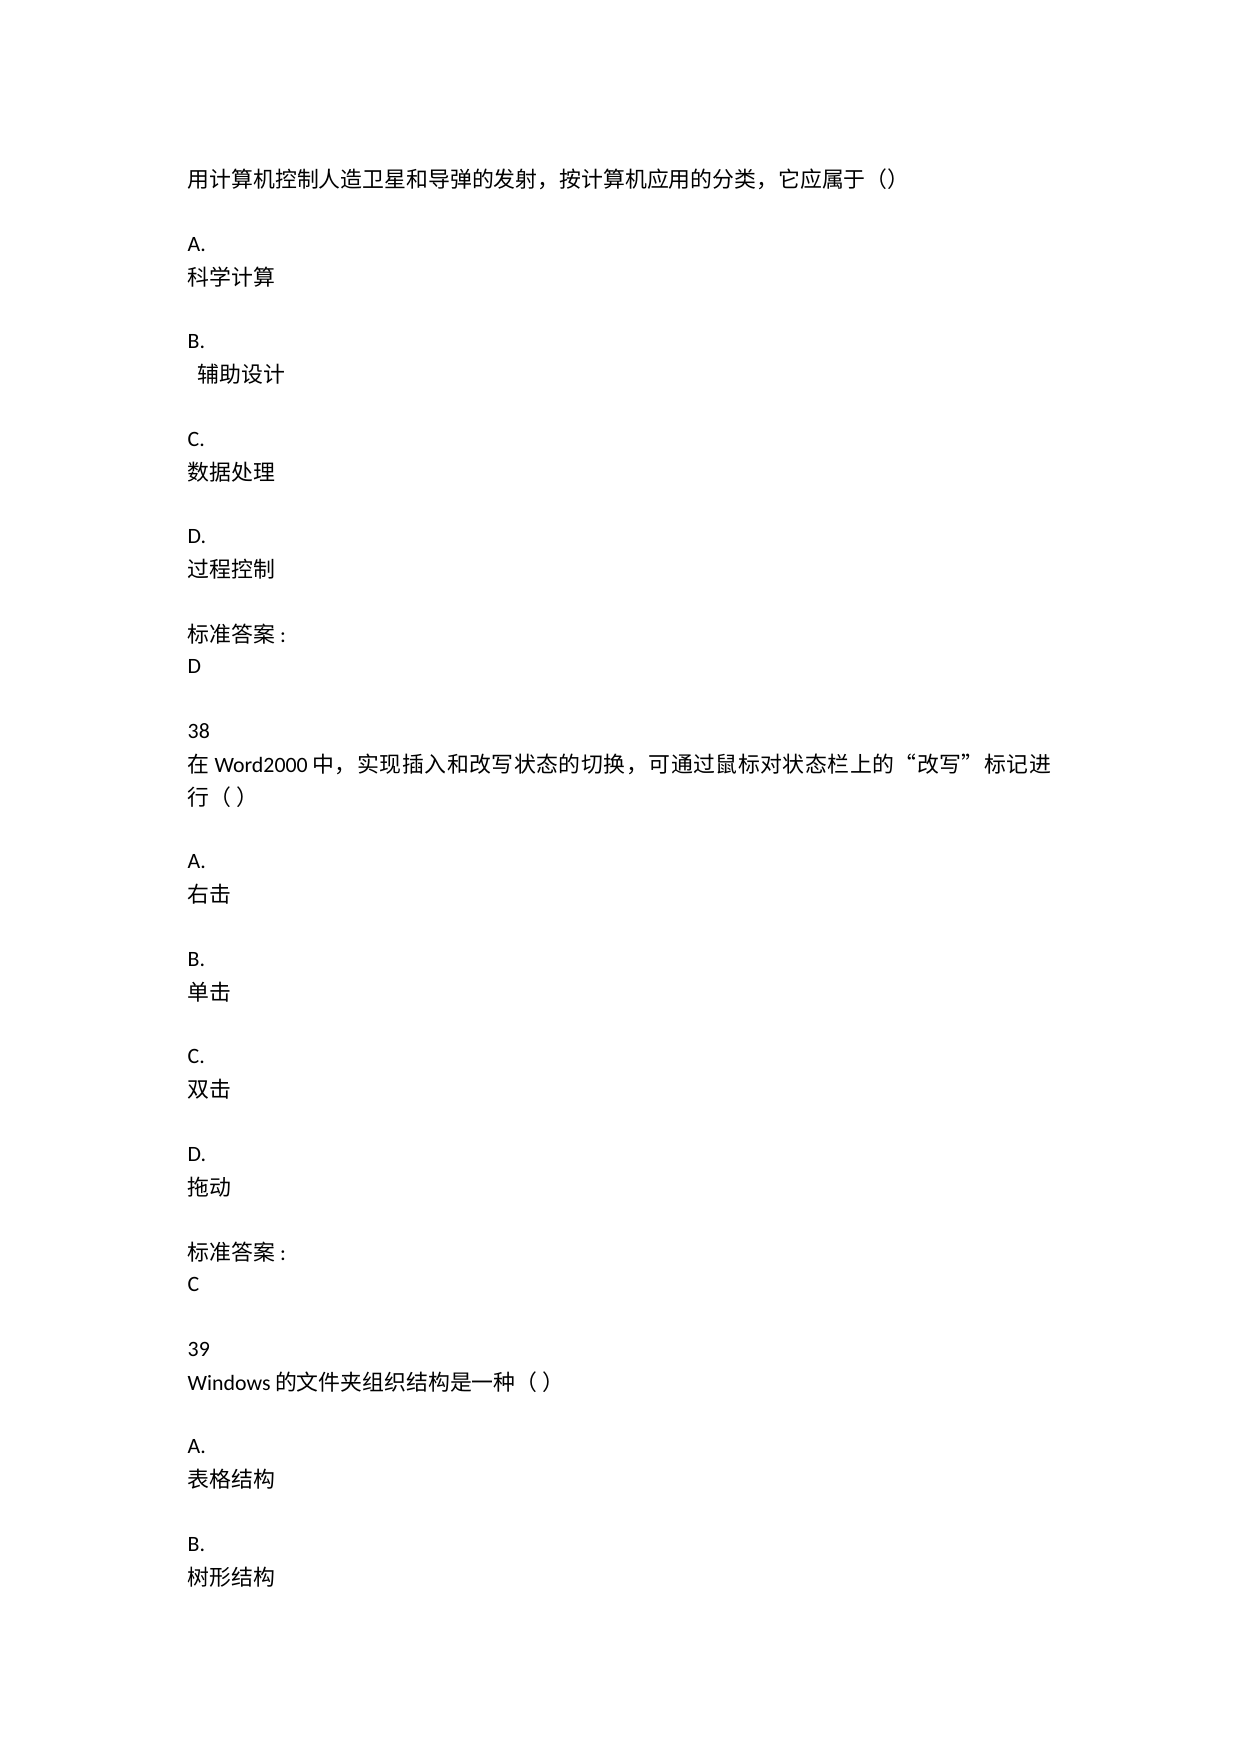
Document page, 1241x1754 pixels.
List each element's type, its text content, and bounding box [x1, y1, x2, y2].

text 在Word2000中，实现插入和改写状态的切换，可通过鼠标对状态栏上的“改写”标记进行（ ） [187, 747, 1053, 812]
text 过程控制 [187, 552, 1053, 584]
text A. [187, 844, 1053, 877]
text 单击 [187, 974, 1053, 1007]
text C. [187, 422, 1053, 454]
text 辅助设计 [187, 357, 1053, 389]
text 拖动 [187, 1169, 1053, 1202]
text D. [187, 519, 1053, 552]
text B. [187, 1527, 1053, 1559]
text C. [187, 1039, 1053, 1072]
text A. [187, 227, 1053, 259]
text B. [187, 942, 1053, 974]
text 38 [187, 714, 1053, 747]
text D. [187, 1137, 1053, 1169]
text 表格结构 [187, 1462, 1053, 1494]
text 标准答案 : [187, 1234, 1053, 1267]
text 右击 [187, 877, 1053, 909]
text 标准答案 : [187, 617, 1053, 649]
text B. [187, 324, 1053, 357]
text A. [187, 1429, 1053, 1462]
text 用计算机控制人造卫星和导弹的发射，按计算机应用的分类，它应属于（） [187, 162, 1053, 194]
text D [187, 649, 1053, 682]
text 数据处理 [187, 454, 1053, 487]
text 39 [187, 1332, 1053, 1364]
text C [187, 1267, 1053, 1299]
text 树形结构 [187, 1559, 1053, 1592]
text 双击 [187, 1072, 1053, 1104]
text Windows的文件夹组织结构是一种（ ） [187, 1364, 1053, 1397]
text 科学计算 [187, 259, 1053, 292]
